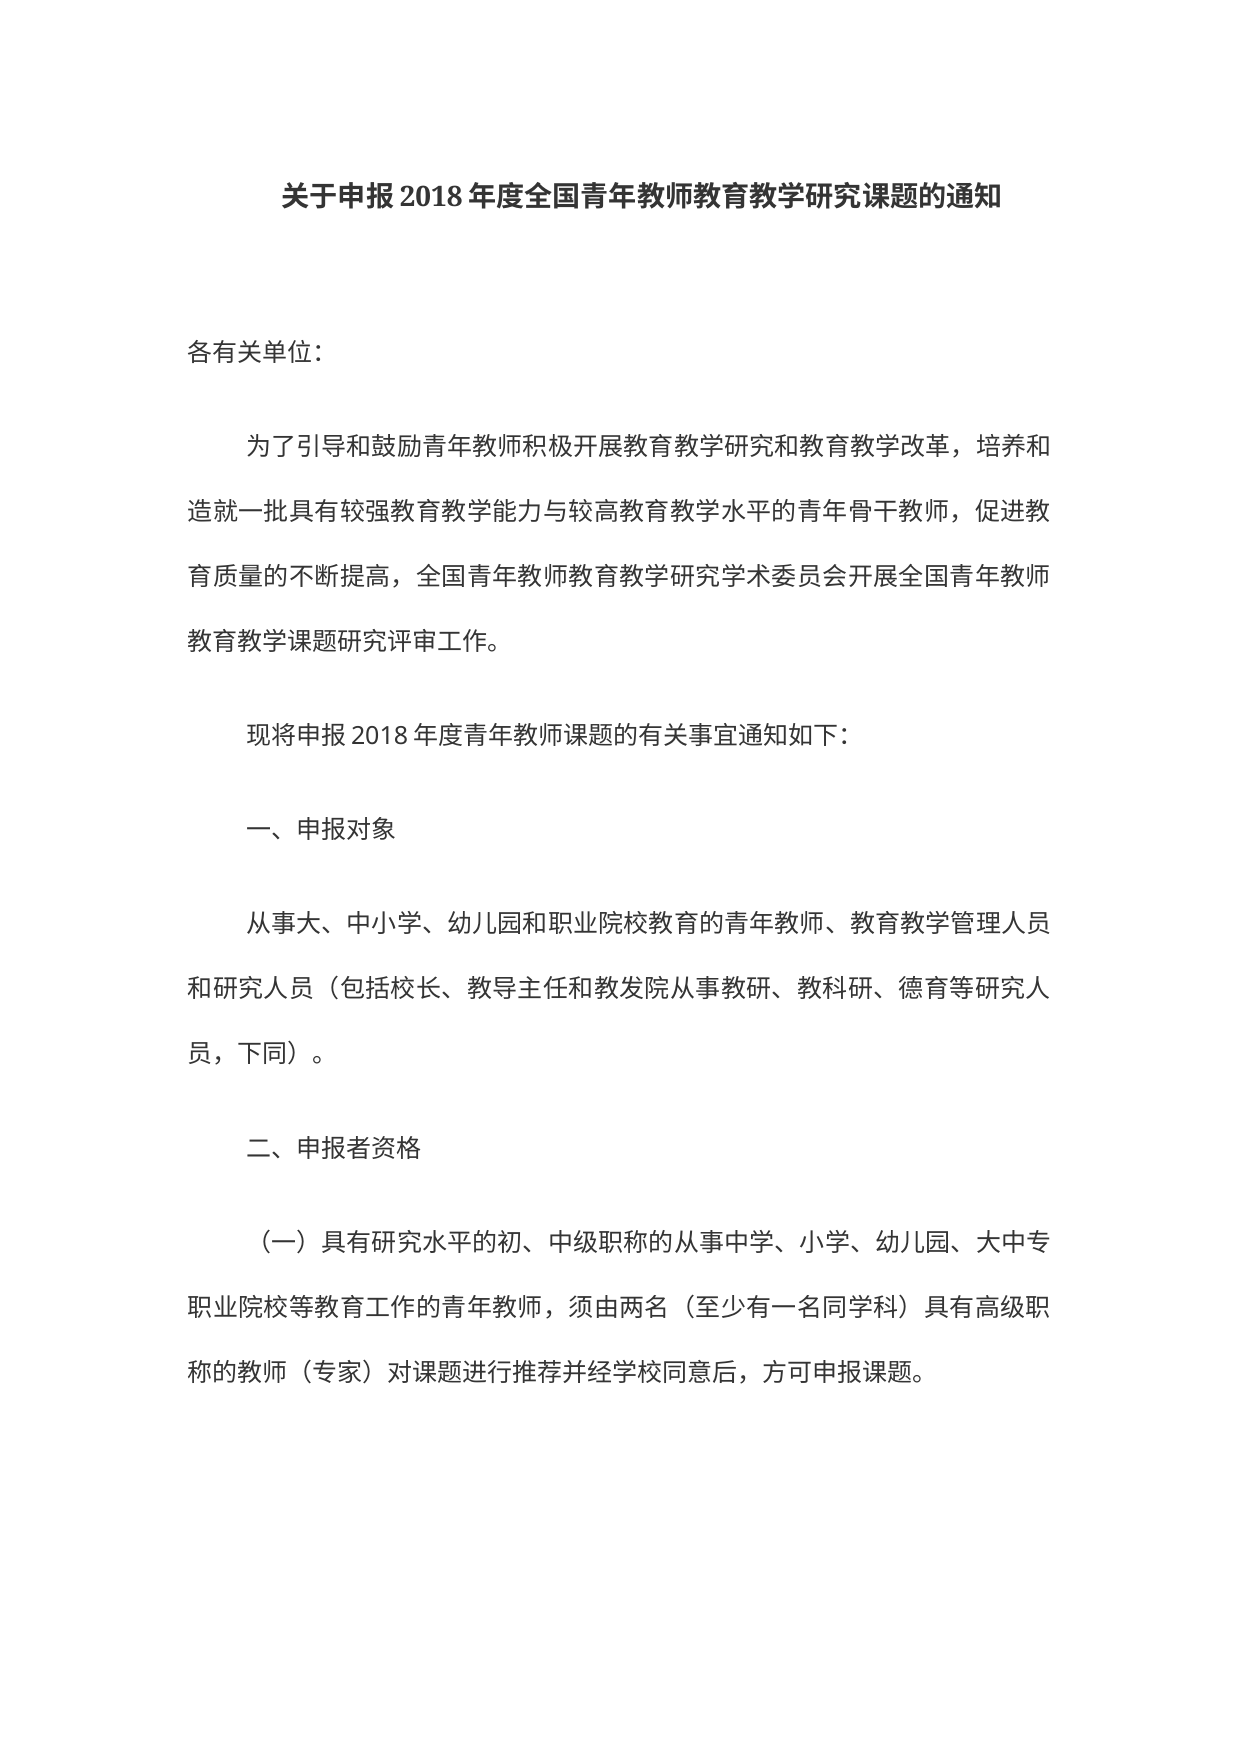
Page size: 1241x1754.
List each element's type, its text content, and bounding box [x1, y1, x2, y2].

text 一、申报对象 [187, 795, 1053, 860]
text 现将申报2018年度青年教师课题的有关事宜通知如下： [187, 701, 1053, 766]
text 各有关单位： [187, 318, 1053, 383]
text 关于申报2018年度全国青年教师教育教学研究课题的通知 [231, 162, 1053, 227]
text 为了引导和鼓励青年教师积极开展教育教学研究和教育教学改革，培养和造就一批具有较强教育教学能力与较高教育教学水平的青年骨干教师，促进教育质量的不断提高，全国青年教师教育教学研究学术委员会开展全国青年教师教育教学课题研究评审工作。 [187, 412, 1053, 672]
text （一）具有研究水平的初、中级职称的从事中学、小学、幼儿园、大中专职业院校等教育工作的青年教师，须由两名（至少有一名同学科）具有高级职称的教师（专家）对课题进行推荐并经学校同意后，方可申报课题。 [187, 1208, 1053, 1403]
text 从事大、中小学、幼儿园和职业院校教育的青年教师、教育教学管理人员和研究人员（包括校长、教导主任和教发院从事教研、教科研、德育等研究人员，下同）。 [187, 889, 1053, 1084]
text 二、申报者资格 [187, 1114, 1053, 1179]
